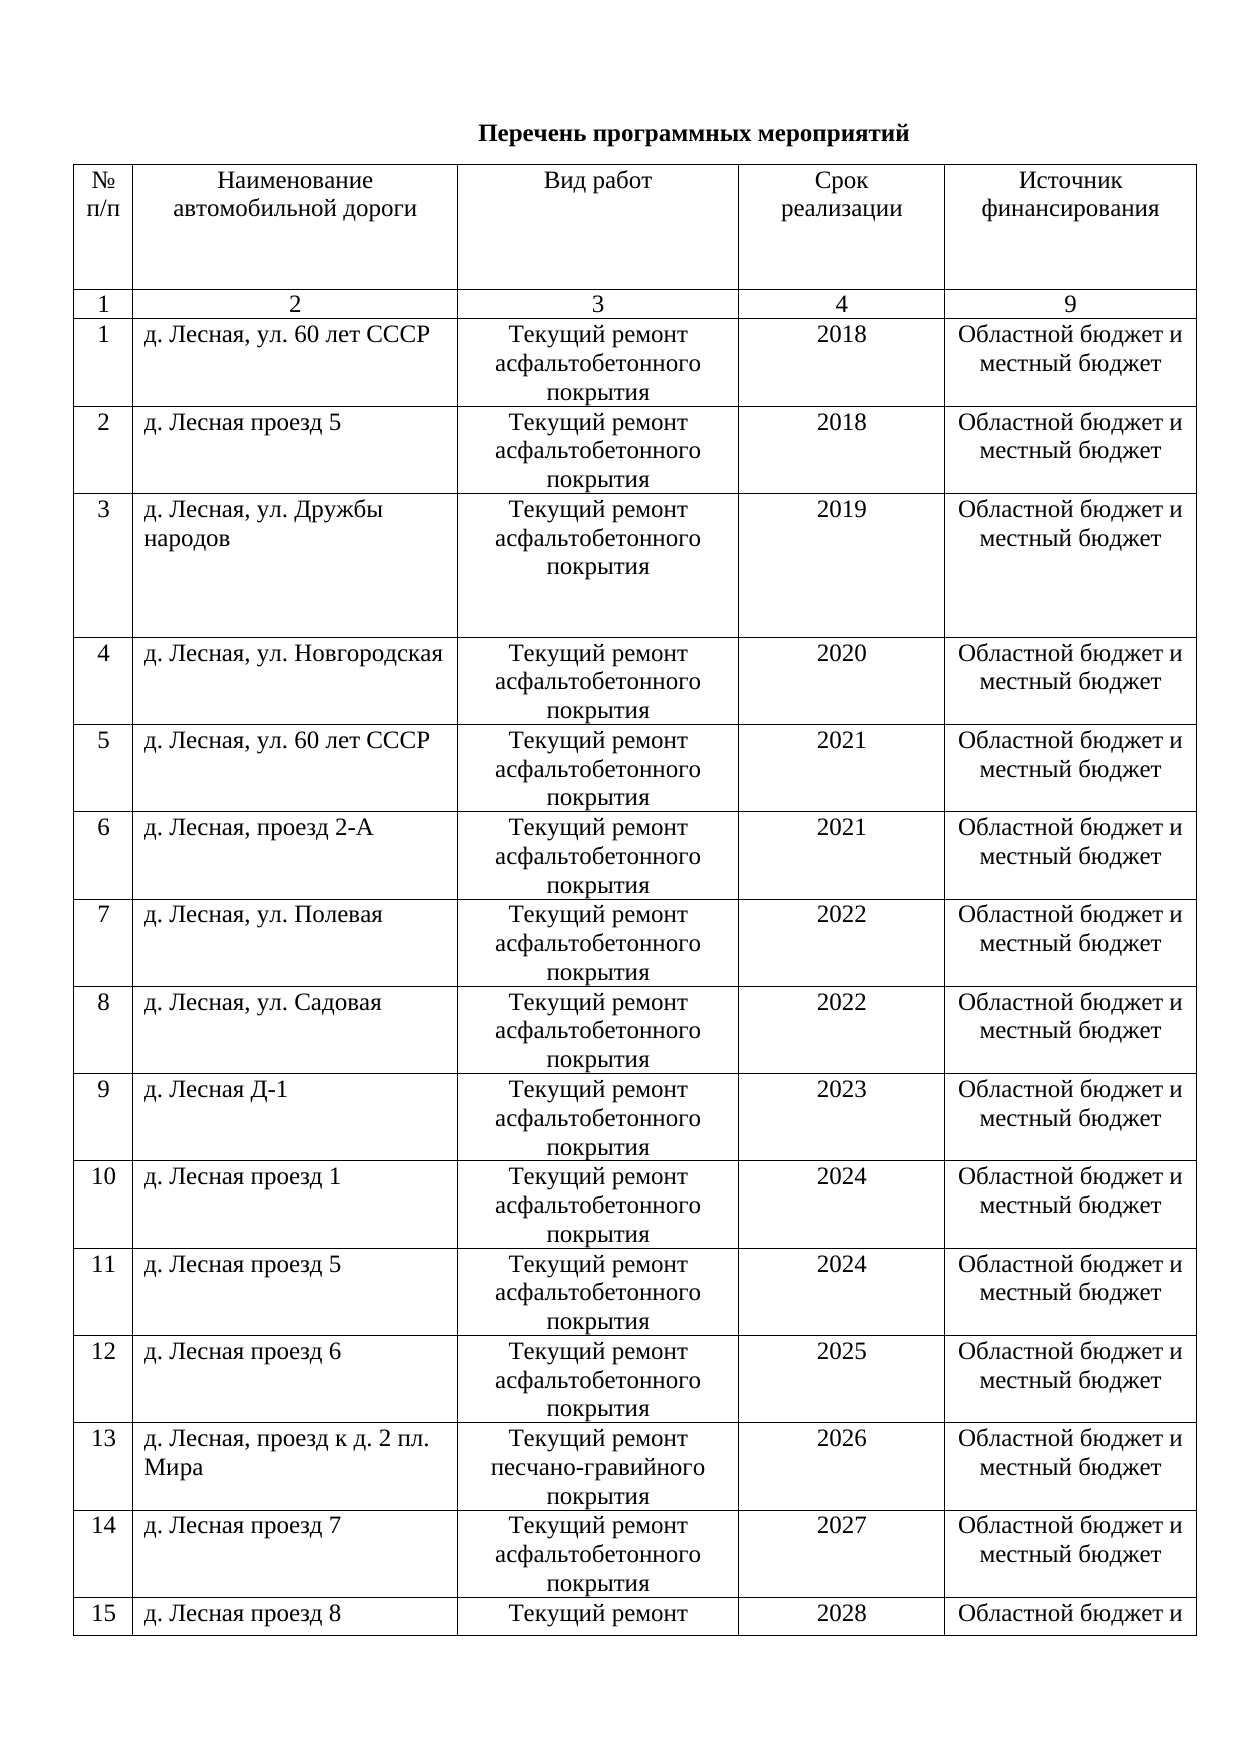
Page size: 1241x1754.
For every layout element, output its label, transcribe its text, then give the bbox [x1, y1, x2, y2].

table_cell 10 [74, 1161, 132, 1248]
table_cell 2023 [739, 1074, 944, 1160]
table_cell Областной бюджет и местный бюджет [945, 1423, 1196, 1509]
table_cell Областной бюджет и местный бюджет [945, 1511, 1196, 1597]
table_cell д. Лесная Д-1 [133, 1074, 457, 1160]
table_cell Текущий ремонт асфальтобетонного покрытия [458, 494, 738, 637]
table_cell Текущий ремонт асфальтобетонного покрытия [458, 1074, 738, 1160]
table_cell д. Лесная проезд 8 [133, 1598, 457, 1635]
table_cell Областной бюджет и местный бюджет [945, 812, 1196, 898]
table_cell Текущий ремонт асфальтобетонного покрытия [458, 1161, 738, 1248]
table_cell 2028 [739, 1598, 944, 1635]
table_cell Областной бюджет и местный бюджет [945, 1161, 1196, 1248]
table_cell 4 [74, 638, 132, 724]
table_cell 1 [74, 319, 132, 406]
table_cell Текущий ремонт асфальтобетонного покрытия [458, 1249, 738, 1335]
table_cell 15 [74, 1598, 132, 1635]
table_header № п/п [74, 165, 132, 288]
table_cell 11 [74, 1249, 132, 1335]
table_cell Областной бюджет и местный бюджет [945, 1336, 1196, 1422]
table_cell Областной бюджет и местный бюджет [945, 494, 1196, 637]
table_cell 3 [74, 494, 132, 637]
table_cell 14 [74, 1511, 132, 1597]
table_cell Текущий ремонт асфальтобетонного покрытия [458, 812, 738, 898]
table_cell 2022 [739, 987, 944, 1073]
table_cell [458, 1511, 738, 1597]
table_cell Текущий ремонт асфальтобетонного покрытия [458, 987, 738, 1073]
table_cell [458, 1598, 738, 1635]
table_cell Областной бюджет и местный бюджет [945, 1074, 1196, 1160]
table_cell 2026 [739, 1423, 944, 1509]
table_cell д. Лесная, ул. 60 лет СССР [133, 319, 457, 406]
table_cell д. Лесная проезд 7 [133, 1511, 457, 1597]
table_header Наименование автомобильной дороги [133, 165, 457, 288]
table_cell Текущий ремонт песчано-гравийного покрытия [458, 1423, 738, 1509]
table_cell Областной бюджет и местный бюджет [945, 1249, 1196, 1335]
table_cell д. Лесная, ул. Садовая [133, 987, 457, 1073]
table_cell 3 [458, 290, 738, 318]
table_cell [945, 1598, 1196, 1635]
table_cell Текущий ремонт асфальтобетонного покрытия [458, 638, 738, 724]
table_cell 2 [74, 407, 132, 493]
table_header Источник финансирования [945, 165, 1196, 288]
table_cell Текущий ремонт асфальтобетонного покрытия [458, 900, 738, 986]
table_cell 2018 [739, 407, 944, 493]
table_cell Текущий ремонт асфальтобетонного покрытия [458, 725, 738, 811]
table_cell 13 [74, 1423, 132, 1509]
table_cell д. Лесная, ул. Полевая [133, 900, 457, 986]
table_cell 2018 [739, 319, 944, 406]
table_cell 2 [133, 290, 457, 318]
table_cell Областной бюджет и местный бюджет [945, 900, 1196, 986]
table_cell 6 [74, 812, 132, 898]
table_cell д. Лесная, проезд 2-А [133, 812, 457, 898]
table_cell 7 [74, 900, 132, 986]
table_cell 5 [74, 725, 132, 811]
text Перечень программных мероприятий [177, 118, 1152, 147]
table_cell Текущий ремонт асфальтобетонного покрытия [458, 407, 738, 493]
table_cell 12 [74, 1336, 132, 1422]
table_cell Областной бюджет и местный бюджет [945, 725, 1196, 811]
table_cell Текущий ремонт асфальтобетонного покрытия [458, 319, 738, 406]
table_cell д. Лесная проезд 6 [133, 1336, 457, 1422]
table_cell 1 [74, 290, 132, 318]
table_cell д. Лесная, ул. Новгородская [133, 638, 457, 724]
table_cell д. Лесная, ул. Дружбы народов [133, 494, 457, 637]
table_cell 4 [739, 290, 944, 318]
table_cell 2024 [739, 1249, 944, 1335]
table_cell д. Лесная, ул. 60 лет СССР [133, 725, 457, 811]
table_cell Текущий ремонт асфальтобетонного покрытия [458, 1336, 738, 1422]
table_cell д. Лесная проезд 1 [133, 1161, 457, 1248]
table_cell Областной бюджет и местный бюджет [945, 319, 1196, 406]
table_cell 2025 [739, 1336, 944, 1422]
table_cell д. Лесная проезд 5 [133, 1249, 457, 1335]
table_cell 9 [74, 1074, 132, 1160]
table_cell 2020 [739, 638, 944, 724]
table_cell 2022 [739, 900, 944, 986]
table_cell Областной бюджет и местный бюджет [945, 987, 1196, 1073]
table_cell д. Лесная проезд 5 [133, 407, 457, 493]
table_cell 9 [945, 290, 1196, 318]
table_cell 2021 [739, 812, 944, 898]
table_cell Областной бюджет и местный бюджет [945, 407, 1196, 493]
table_header Срок реализации [739, 165, 944, 288]
table_cell д. Лесная, проезд к д. 2 пл. Мира [133, 1423, 457, 1509]
table_cell 2019 [739, 494, 944, 637]
table_header Вид работ [458, 165, 738, 288]
table_cell Областной бюджет и местный бюджет [945, 638, 1196, 724]
table_cell 2021 [739, 725, 944, 811]
table_cell 8 [74, 987, 132, 1073]
table_cell 2027 [739, 1511, 944, 1597]
table_cell 2024 [739, 1161, 944, 1248]
